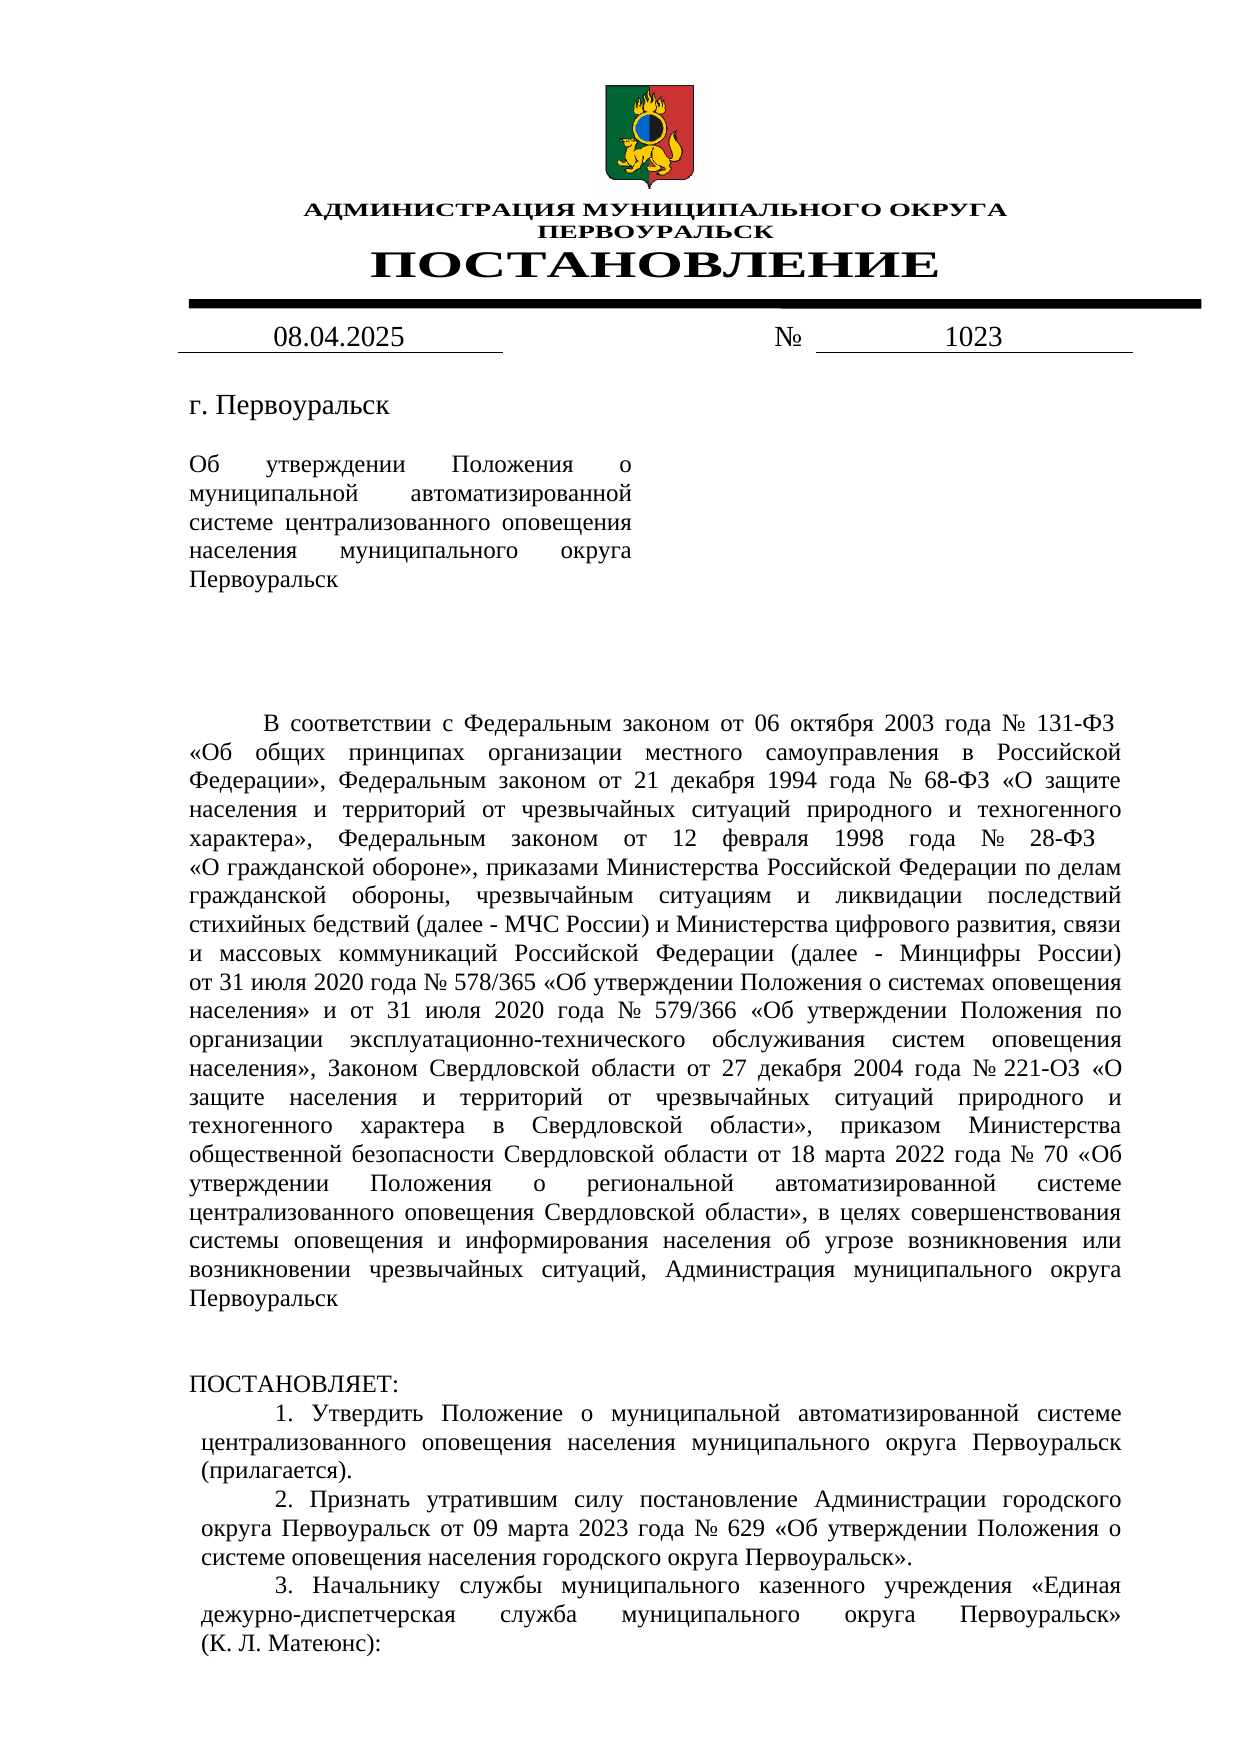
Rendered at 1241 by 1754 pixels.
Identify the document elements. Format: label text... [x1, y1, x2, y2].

table_header № [503, 309, 816, 352]
text ПОСТАНОВЛЕНИЕ [189, 242, 1122, 285]
table_header 1023 [816, 309, 1133, 352]
text г. Первоуральск [189, 387, 1119, 420]
table_header 08.04.2025 [178, 307, 503, 352]
text 3. Начальнику службы муниципального казенного учреждения «Единая дежурно-диспетчерская служба муниципального округа Первоуральск» (К. Л. Матеюнс): [201, 1570, 1122, 1657]
text 1. Утвердить Положение о муниципальной автоматизированной системе централизованного оповещения населения муниципального округа Первоуральск (прилагается). [201, 1398, 1122, 1484]
picture [597, 80, 714, 200]
text Об утверждении Положения о муниципальной автоматизированной системе централизованного оповещения населения муниципального округа Первоуральск [189, 449, 632, 593]
text В соответствии с Федеральным законом от 06 октября 2003 года № 131-ФЗ «Об общих принципах организации местного самоуправления в Российской Федерации», Федеральным законом от 21 декабря 1994 года № 68-ФЗ «О защите населения и территорий от чрезвычайных ситуаций природного и техногенного характера», Федеральным законом от 12 февраля 1998 года № 28-ФЗ «О гражданской обороне», приказами Министерства Российской Федерации по делам гражданской обороны, чрезвычайным ситуациям и ликвидации последствий стихийных бедствий (далее - МЧС России) и Министерства цифрового развития, связи и массовых коммуникаций Российской Федерации (далее - Минцифры России) от 31 июля 2020 года № 578/365 «Об утверждении Положения о системах оповещения населения» и от 31 июля 2020 года № 579/366 «Об утверждении Положения по организации эксплуатационно-технического обслуживания систем оповещения населения», Законом Свердловской области от 27 декабря 2004 года № 221-ОЗ «О защите населения и территорий от чрезвычайных ситуаций природного и техногенного характера в Свердловской области», приказом Министерства общественной безопасности Свердловской области от 18 марта 2022 года № 70 «Об утверждении Положения о региональной автоматизированной системе централизованного оповещения Свердловской области», в целях совершенствования системы оповещения и информирования населения об угрозе возникновения или возникновении чрезвычайных ситуаций, Администрация муниципального округа Первоуральск [189, 708, 1122, 1312]
text ПОСТАНОВЛЯЕТ: [189, 1369, 1122, 1398]
text АДМИНИСТРАЦИЯ МУНИЦИПАЛЬНОГО ОКРУГА ПЕРВОУРАЛЬСК [189, 199, 1122, 242]
text 2. Признать утратившим силу постановление Администрации городского округа Первоуральск от 09 марта 2023 года № 629 «Об утверждении Положения о системе оповещения населения городского округа Первоуральск». [201, 1484, 1122, 1570]
